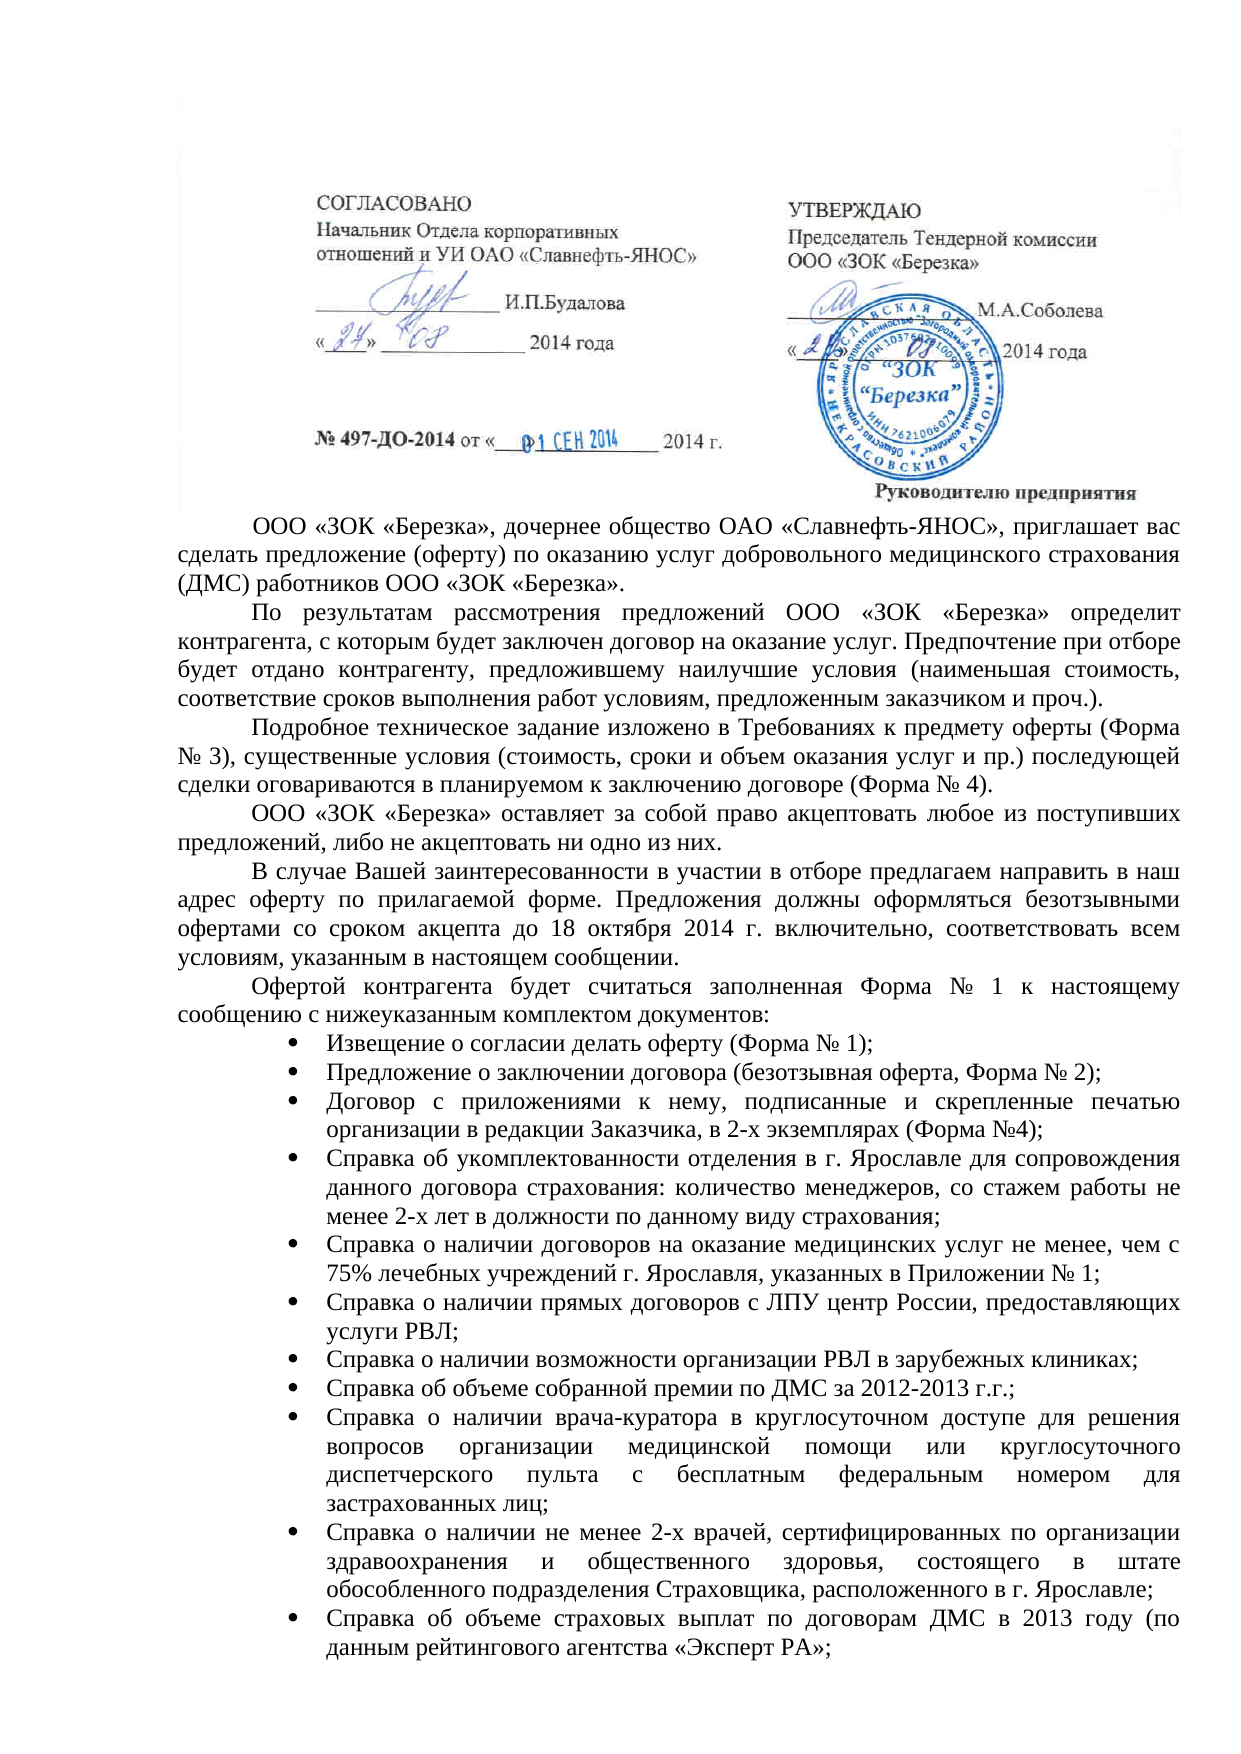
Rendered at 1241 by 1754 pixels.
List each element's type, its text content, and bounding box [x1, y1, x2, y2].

list Предложение о заключении договора (безотзывная оферта, Форма № 2); [288, 1057, 1181, 1086]
text В случае Вашей заинтересованности в участии в отборе предлагаем направить в наш адрес оферту по прилагаемой форме. Предложения должны оформляться безотзывными офертами со сроком акцепта до 18 октября 2014 г. включительно, соответствовать всем условиям, указанным в настоящем сообщении. [177, 856, 1181, 971]
text Подробное техническое задание изложено в Требованиях к предмету оферты (Форма № 3), существенные условия (стоимость, сроки и объем оказания услуг и пр.) последующей сделки оговариваются в планируемом к заключению договоре (Форма № 4). [177, 712, 1181, 798]
list Справка об объеме страховых выплат по договорам ДМС в 2013 году (по данным рейтингового агентства «Эксперт РА»; [288, 1603, 1181, 1661]
list Справка о наличии возможности организации РВЛ в зарубежных клиниках; [288, 1344, 1181, 1373]
list Справка об укомплектованности отделения в г. Ярославле для сопровождения данного договора страхования: количество менеджеров, со стажем работы не менее 2-х лет в должности по данному виду страхования; [288, 1143, 1181, 1229]
list Справка о наличии не менее 2-х врачей, сертифицированных по организации здравоохранения и общественного здоровья, состоящего в штате обособленного подразделения Страховщика, расположенного в г. Ярославле; [288, 1517, 1181, 1603]
text ООО «ЗОК «Березка» оставляет за собой право акцептовать любое из поступивших предложений, либо не акцептовать ни одно из них. [177, 798, 1181, 856]
list Справка о наличии договоров на оказание медицинских услуг не менее, чем с 75% лечебных учреждений г. Ярославля, указанных в Приложении № 1; [288, 1229, 1181, 1287]
list Извещение о согласии делать оферту (Форма № 1); [288, 1028, 1181, 1057]
text Офертой контрагента будет считаться заполненная Форма № 1 к настоящему сообщению с нижеуказанным комплектом документов: [177, 971, 1181, 1028]
list Справка о наличии врача-куратора в круглосуточном доступе для решения вопросов организации медицинской помощи или круглосуточного диспетчерского пульта с бесплатным федеральным номером для застрахованных лиц; [288, 1402, 1181, 1517]
text По результатам рассмотрения предложений ООО «ЗОК «Березка» определит контрагента, с которым будет заключен договор на оказание услуг. Предпочтение при отборе будет отдано контрагенту, предложившему наилучшие условия (наименьшая стоимость, соответствие сроков выполнения работ условиям, предложенным заказчиком и проч.). [177, 597, 1181, 712]
list Договор с приложениями к нему, подписанные и скрепленные печатью организации в редакции Заказчика, в 2-х экземплярах (Форма №4); [288, 1086, 1181, 1143]
list Справка о наличии прямых договоров с ЛПУ центр России, предоставляющих услуги РВЛ; [288, 1287, 1181, 1344]
text ООО «ЗОК «Березка», дочернее общество ОАО «Славнефть-ЯНОС», приглашает вас сделать предложение (оферту) по оказанию услуг добровольного медицинского страхования (ДМС) работников ООО «ЗОК «Березка». [177, 511, 1181, 597]
list Справка об объеме собранной премии по ДМС за 2012-2013 г.г.; [288, 1373, 1181, 1402]
